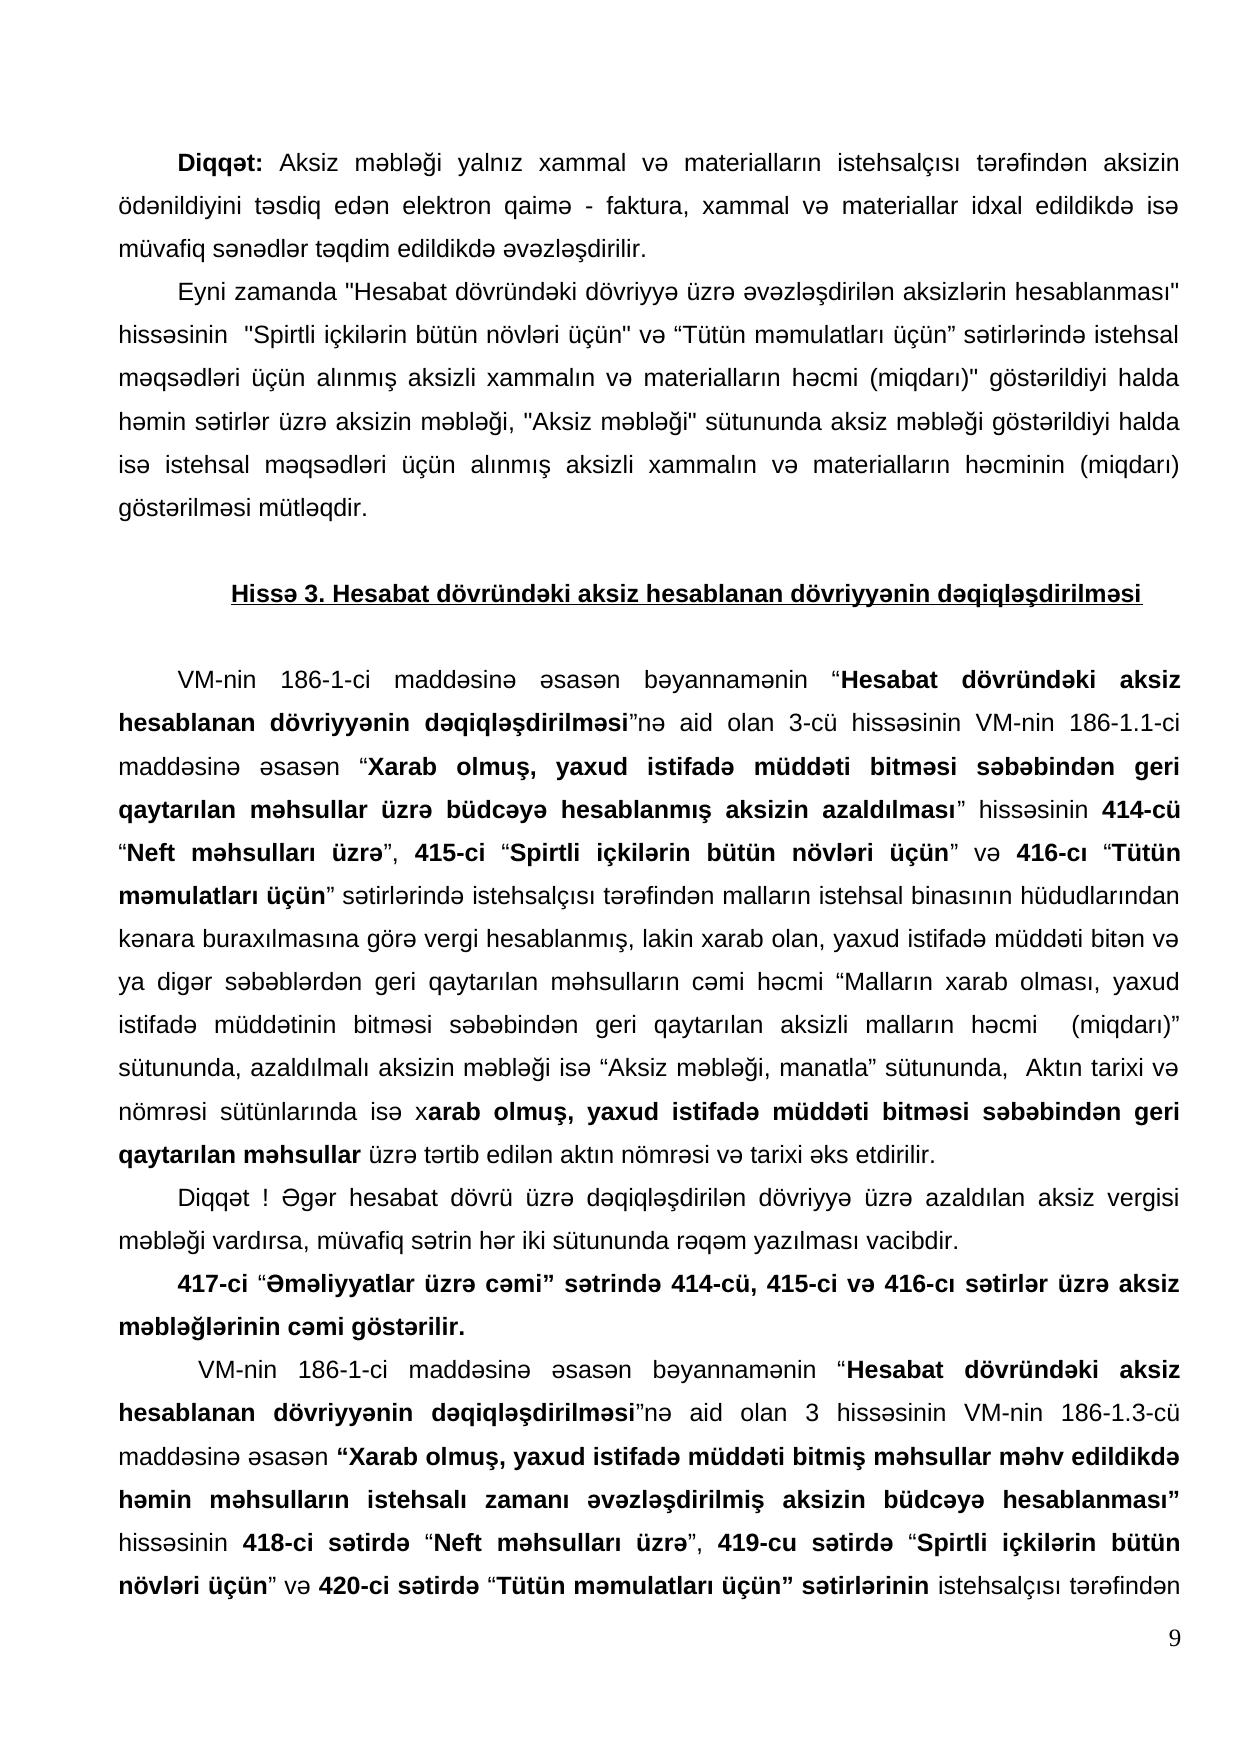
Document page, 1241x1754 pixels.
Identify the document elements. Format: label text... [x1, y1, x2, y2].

text Hissə 3. Hesabat dövründəki aksiz hesablanan dövriyyənin dəqiqləşdirilməsi [118, 579, 1181, 608]
text Diqqət: Aksiz məbləği yalnız xammal və materialların istehsalçısı tərəfindən aksizin ödənildiyini təsdiq edən elektron qaimə - faktura, xammal və materiallar idxal edildikdə isə müvafiq sənədlər təqdim edildikdə əvəzləşdirilir. [118, 148, 1181, 263]
text Eyni zamanda "Hesabat dövründəki dövriyyə üzrə əvəzləşdirilən aksizlərin hesablanması" hissəsinin "Spirtli içkilərin bütün növləri üçün" və “Tütün məmulatları üçün” sətirlərində istehsal məqsədləri üçün alınmış aksizli xammalın və materialların həcmi (miqdarı)" göstərildiyi halda həmin sətirlər üzrə aksizin məbləği, "Aksiz məbləği" sütununda aksiz məbləği göstərildiyi halda isə istehsal məqsədləri üçün alınmış aksizli xammalın və materialların həcminin (miqdarı) göstərilməsi mütləqdir. [118, 277, 1181, 521]
text VM-nin 186-1-ci maddəsinə əsasən bəyannamənin “Hesabat dövründəki aksiz hesablanan dövriyyənin dəqiqləşdirilməsi”nə aid olan 3-cü hissəsinin VM-nin 186-1.1-ci maddəsinə əsasən “Xarab olmuş, yaxud istifadə müddəti bitməsi səbəbindən geri qaytarılan məhsullar üzrə büdcəyə hesablanmış aksizin azaldılması” hissəsinin 414-cü “Neft məhsulları üzrə”, 415-ci “Spirtli içkilərin bütün növləri üçün” və 416-cı “Tütün məmulatları üçün” sətirlərində istehsalçısı tərəfindən malların istehsal binasının hüdudlarından kənara buraxılmasına görə vergi hesablanmış, lakin xarab olan, yaxud istifadə müddəti bitən və ya digər səbəblərdən geri qaytarılan məhsulların cəmi həcmi “Malların xarab olması, yaxud istifadə müddətinin bitməsi səbəbindən geri qaytarılan aksizli malların həcmi (miqdarı)” sütununda, azaldılmalı aksizin məbləği isə “Aksiz məbləği, manatla” sütununda, Aktın tarixi və nömrəsi sütünlarında isə xarab olmuş, yaxud istifadə müddəti bitməsi səbəbindən geri qaytarılan məhsullar üzrə tərtib edilən aktın nömrəsi və tarixi əks etdirilir. [118, 665, 1181, 1168]
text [118, 1355, 1181, 1599]
text 417-ci “Əməliyyatlar üzrə cəmi” sətrində 414-cü, 415-ci və 416-cı sətirlər üzrə aksiz məbləğlərinin cəmi göstərilir. [118, 1269, 1181, 1341]
text Diqqət ! Əgər hesabat dövrü üzrə dəqiqləşdirilən dövriyyə üzrə azaldılan aksiz vergisi məbləği vardırsa, müvafiq sətrin hər iki sütununda rəqəm yazılması vacibdir. [118, 1183, 1181, 1254]
